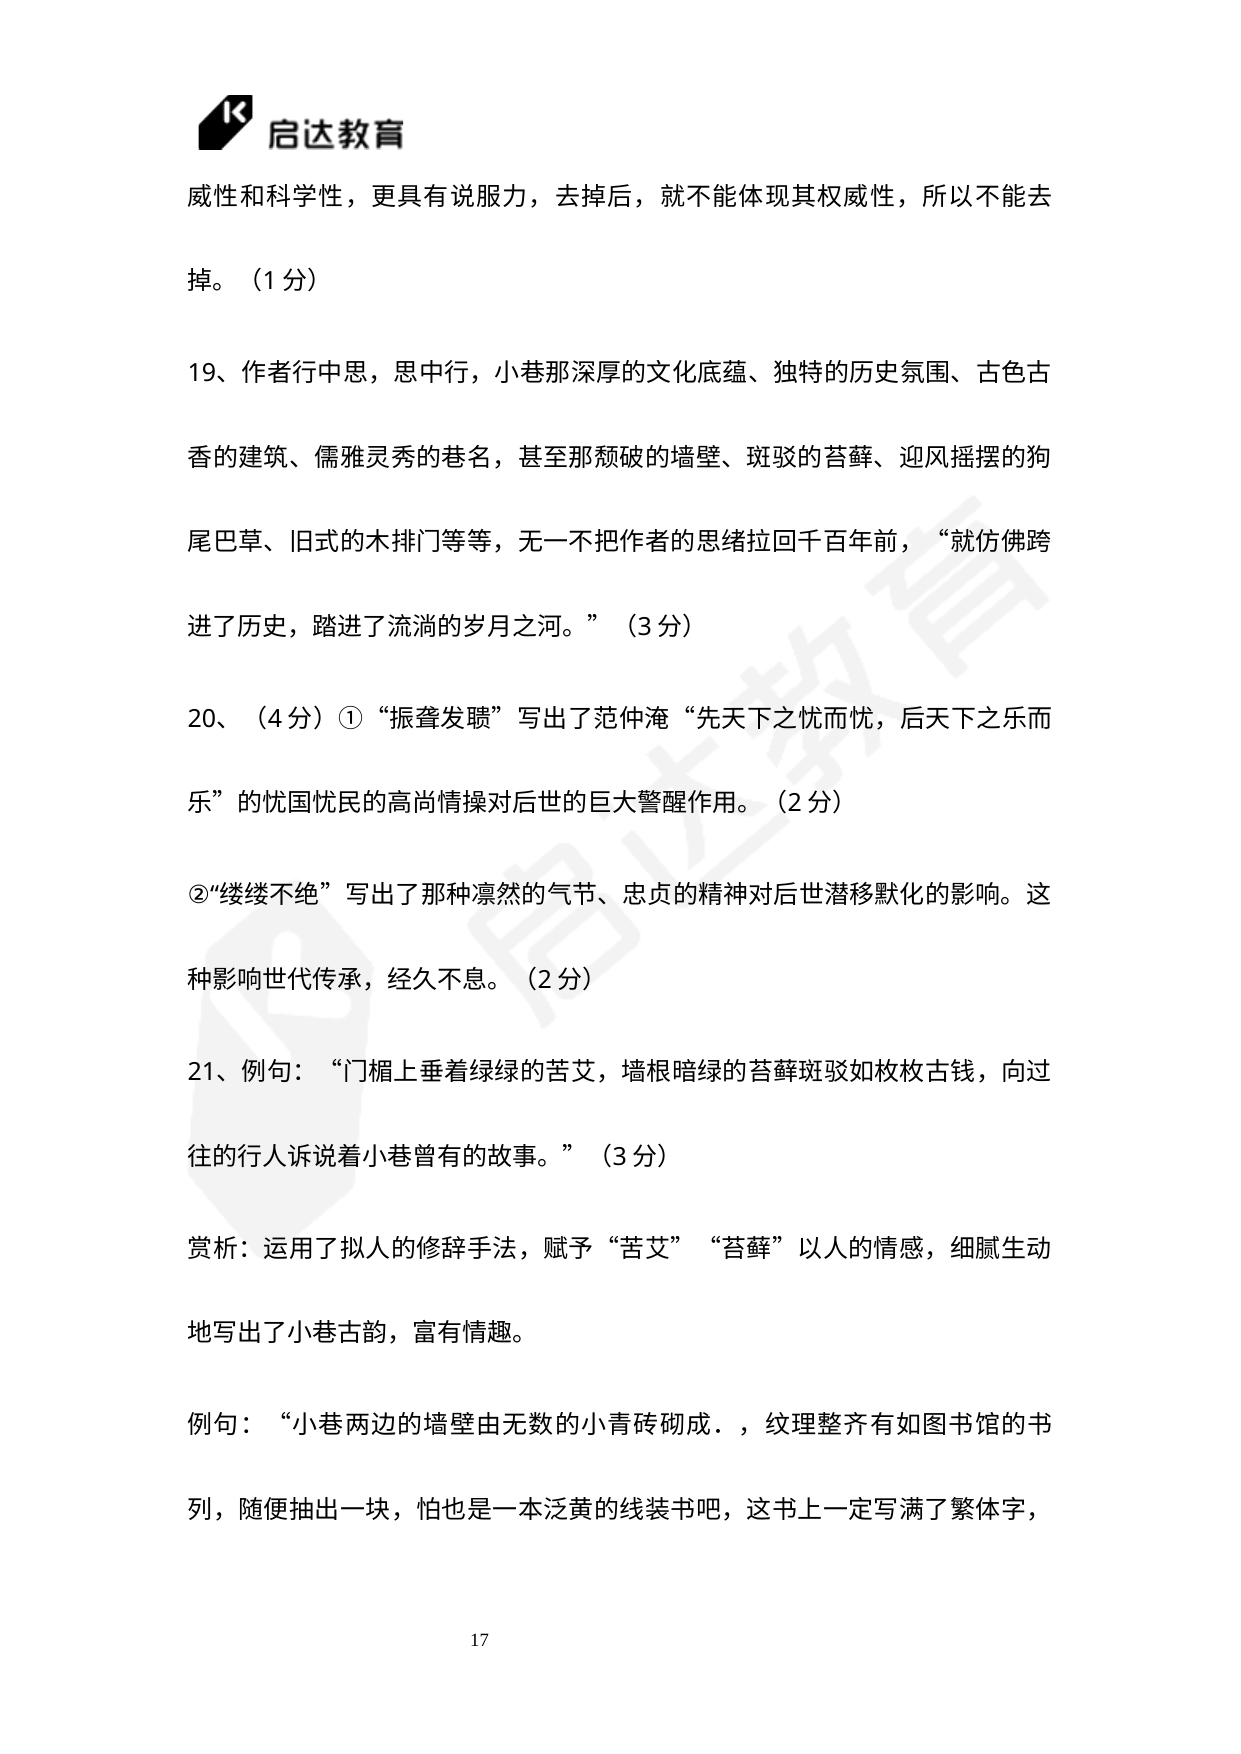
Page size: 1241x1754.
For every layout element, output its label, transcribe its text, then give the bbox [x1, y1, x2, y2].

text ②“缕缕不绝”写出了那种凛然的气节、忠贞的精神对后世潜移默化的影响。这种影响世代传承，经久不息。（2分） [187, 861, 1053, 1010]
text 20、（4分）①“振聋发聩”写出了范仲淹“先天下之忧而忧，后天下之乐而乐”的忧国忧民的高尚情操对后世的巨大警醒作用。（2分） [187, 684, 1053, 833]
text 21、例句：“门楣上垂着绿绿的苦艾，墙根暗绿的苔藓斑驳如枚枚古钱，向过往的行人诉说着小巷曾有的故事。”（3分） [187, 1037, 1053, 1187]
picture [198, 95, 404, 150]
text 18．不能去掉（1分），“据专家介绍”增强了对人体生物电池电极说明的权威性和科学性，更具有说服力，去掉后，就不能体现其权威性，所以不能去掉。（1分） [187, 162, 1053, 311]
text 19、作者行中思，思中行，小巷那深厚的文化底蕴、独特的历史氛围、古色古香的建筑、儒雅灵秀的巷名，甚至那颓破的墙壁、斑驳的苔藓、迎风摇摆的狗尾巴草、旧式的木排门等等，无一不把作者的思绪拉回千百年前，“就仿佛跨进了历史，踏进了流淌的岁月之河。”（3分） [187, 338, 1053, 657]
text 赏析：运用了拟人的修辞手法，赋予“苦艾”“苔藓”以人的情感，细腻生动地写出了小巷古韵，富有情趣。 [187, 1214, 1053, 1363]
text 例句：“小巷两边的墙壁由无数的小青砖砌成．，纹理整齐有如图书馆的书列，随便抽出一块，怕也是一本泛黄的线装书吧，这书上一定写满了繁体字，是唐诗宋词还是古乐府诗?” [187, 1390, 1053, 1540]
